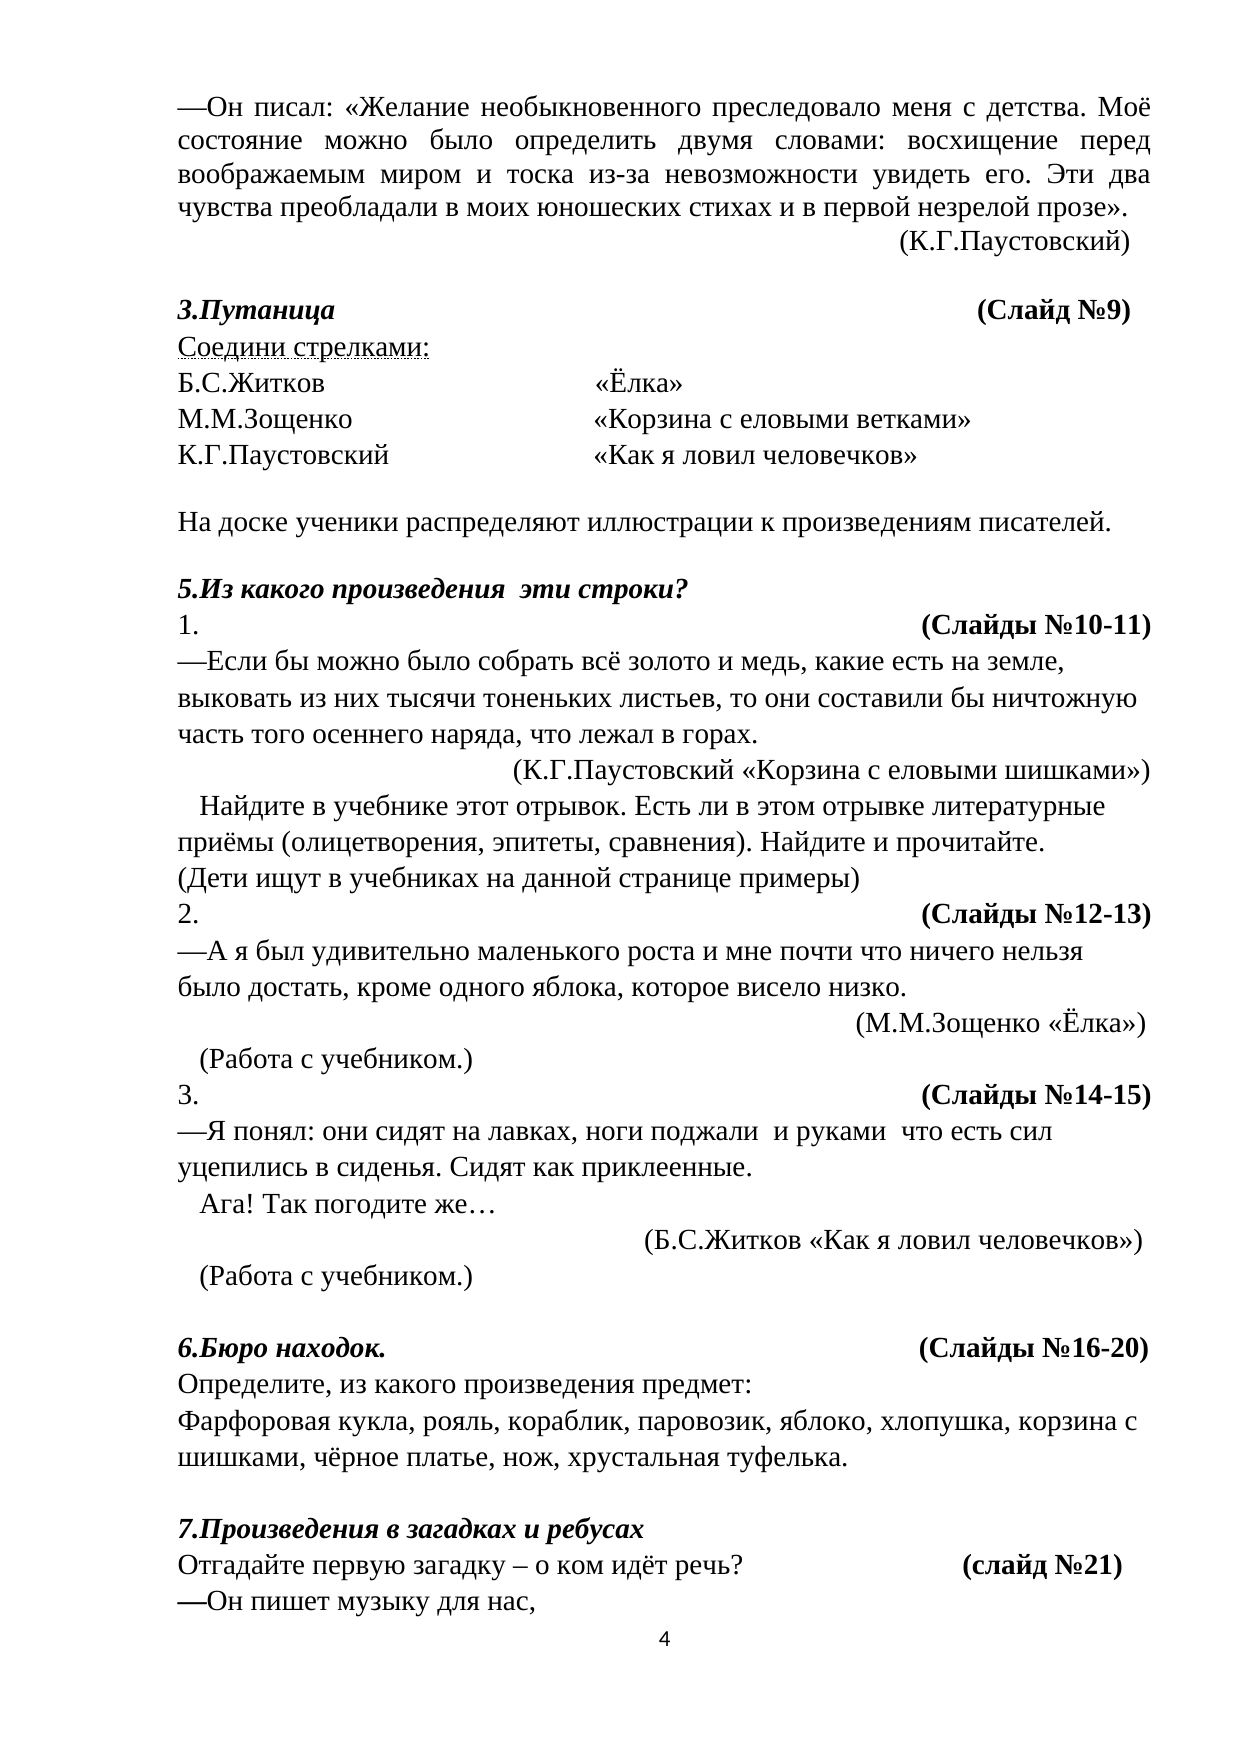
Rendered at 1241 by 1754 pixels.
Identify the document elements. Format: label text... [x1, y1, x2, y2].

text М.М.Зощенко «Корзина с еловыми ветками» [177, 401, 1152, 434]
text 1. (Слайды №10-11) [177, 607, 1152, 641]
text Отгадайте первую загадку – о ком идёт речь? (слайд №21) [177, 1547, 1152, 1581]
text (Б.С.Житков «Как я ловил человечков») [177, 1222, 1152, 1255]
text Б.С.Житков «Ёлка» [177, 365, 1152, 398]
text (К.Г.Паустовский) [177, 223, 1152, 256]
text К.Г.Паустовский «Как я ловил человечков» [177, 437, 1152, 471]
text (Дети ищут в учебниках на данной странице примеры) [177, 860, 1152, 894]
text Определите, из какого произведения предмет: [177, 1366, 1152, 1400]
text 3. (Слайды №14-15) [177, 1077, 1152, 1111]
text Найдите в учебнике этот отрывок. Есть ли в этом отрывке литературные приёмы (олицетворения, эпитеты, сравнения). Найдите и прочитайте. [177, 788, 1152, 858]
text 6.Бюро находок. (Слайды №16-20) [177, 1330, 1152, 1364]
text —Он пишет музыку для нас, [177, 1583, 1152, 1617]
text —Он писал: «Желание необыкновенного преследовало меня с детства. Моё состояние можно было определить двумя словами: восхищение перед воображаемым миром и тоска из-за невозможности увидеть его. Эти два чувства преобладали в моих юношеских стихах и в первой незрелой прозе». [177, 89, 1152, 223]
text (Работа с учебником.) [177, 1258, 1152, 1292]
text (М.М.Зощенко «Ёлка») [177, 1005, 1152, 1038]
text Фарфоровая кукла, рояль, кораблик, паровозик, яблоко, хлопушка, корзина с шишками, чёрное платье, нож, хрустальная туфелька. [177, 1403, 1152, 1472]
text (Работа с учебником.) [177, 1041, 1152, 1075]
text 5.Из какого произведения эти строки? [177, 571, 1152, 605]
text (К.Г.Паустовский «Корзина с еловыми шишками») [177, 752, 1152, 786]
text 3.Путаница (Слайд №9) [177, 292, 1152, 326]
text Ага! Так погодите же… [177, 1186, 1152, 1219]
text —Если бы можно было собрать всё золото и медь, какие есть на земле, выковать из них тысячи тоненьких листьев, то они составили бы ничтожную часть того осеннего наряда, что лежал в горах. [177, 643, 1152, 749]
text 7.Произведения в загадках и ребусах [177, 1511, 1152, 1544]
text 2. (Слайды №12-13) [177, 897, 1152, 930]
text —Я понял: они сидят на лавках, ноги поджали и руками что есть сил уцепились в сиденья. Сидят как приклеенные. [177, 1113, 1152, 1183]
text На доске ученики распределяют иллюстрации к произведениям писателей. [177, 504, 1152, 538]
text —А я был удивительно маленького роста и мне почти что ничего нельзя было достать, кроме одного яблока, которое висело низко. [177, 933, 1152, 1002]
text Соедини стрелками: [177, 329, 1152, 362]
